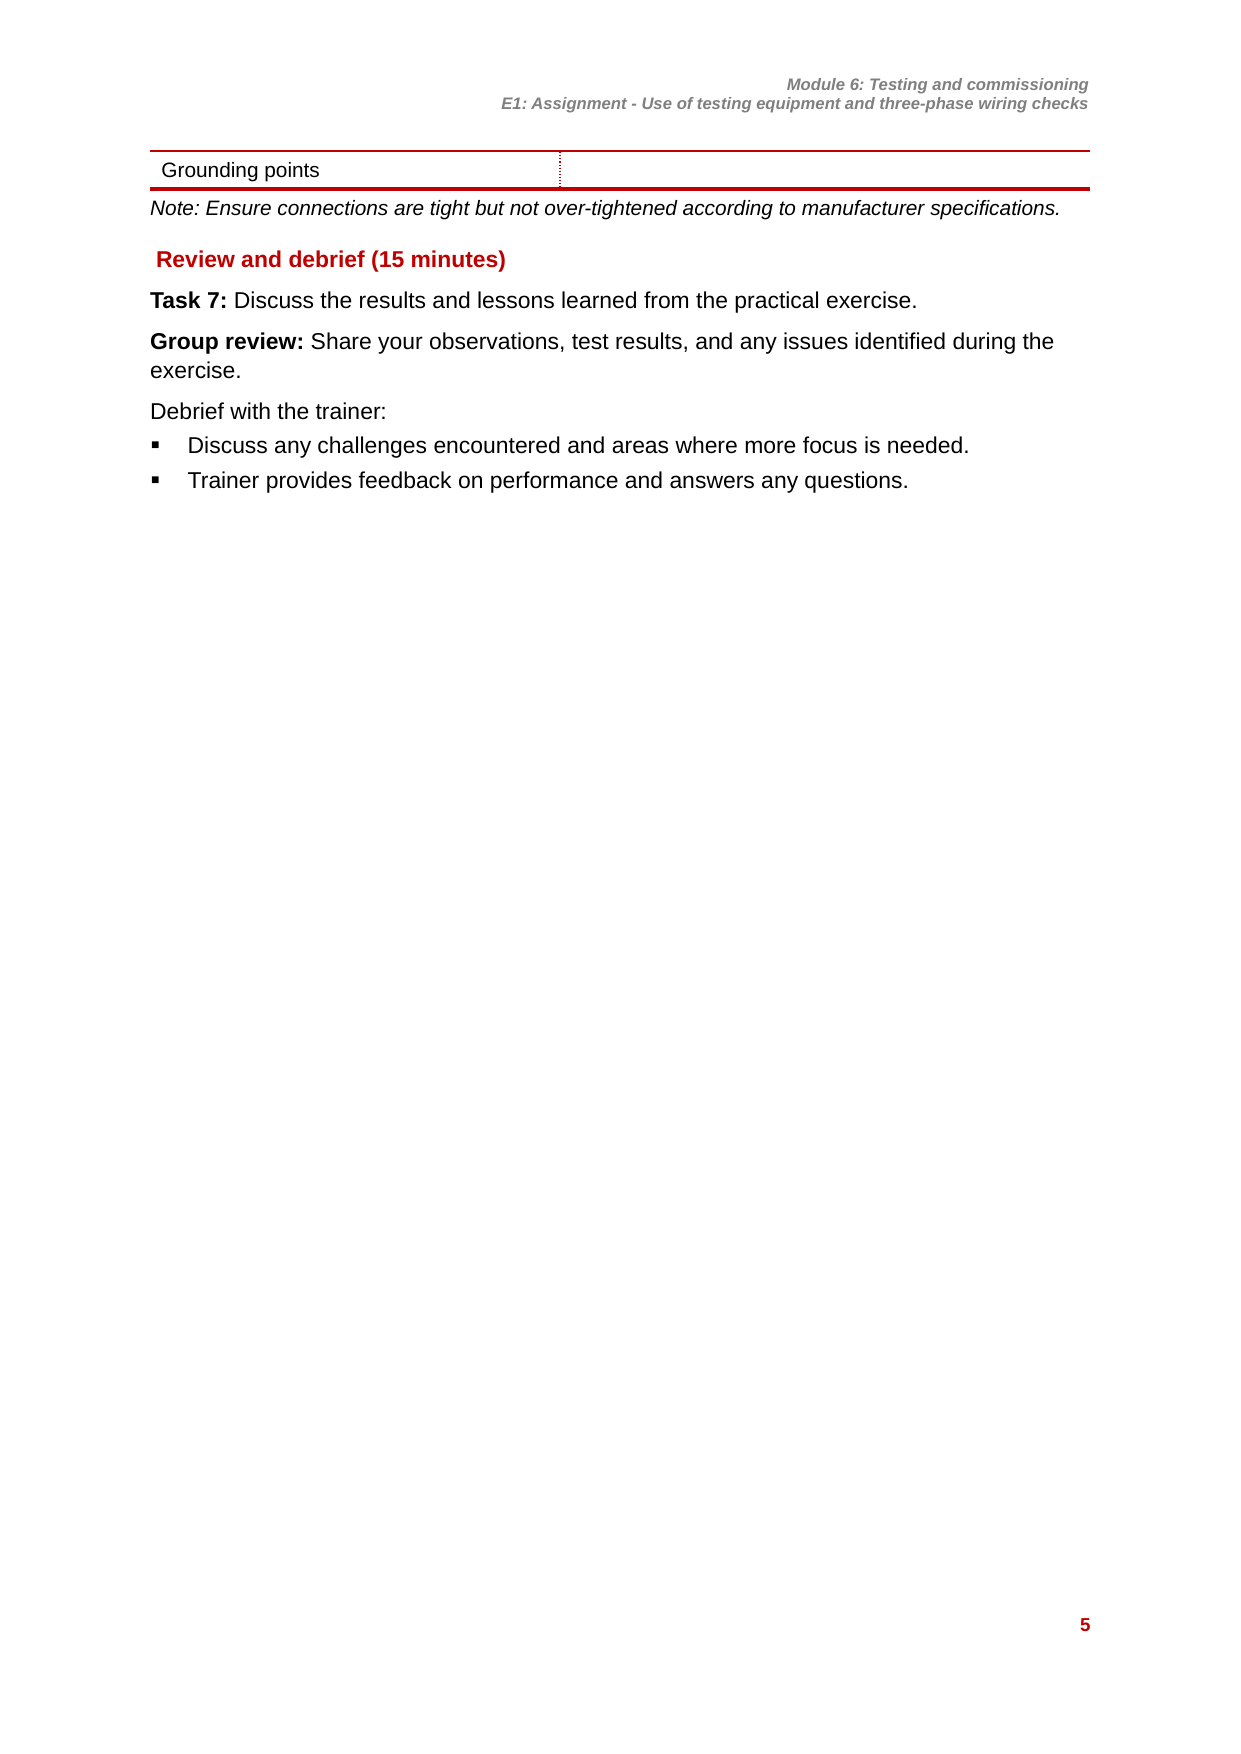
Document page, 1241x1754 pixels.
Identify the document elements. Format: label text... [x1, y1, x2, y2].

list Discuss any challenges encountered and areas where more focus is needed. [150, 432, 1090, 459]
text Group review: Share your observations, test results, and any issues identified during the exercise. [150, 328, 1090, 383]
table_cell Grounding points [150, 152, 560, 187]
text Debrief with the trainer: [150, 398, 1090, 424]
list Trainer provides feedback on performance and answers any questions. [150, 467, 1090, 493]
text Note: Ensure connections are tight but not over-tightened according to manufacturer specifications. [150, 196, 1090, 219]
text Review and debrief (15 minutes) [150, 246, 1090, 273]
table_cell [560, 152, 1090, 187]
list Task 7: Discuss the results and lessons learned from the practical exercise. [150, 287, 1090, 314]
